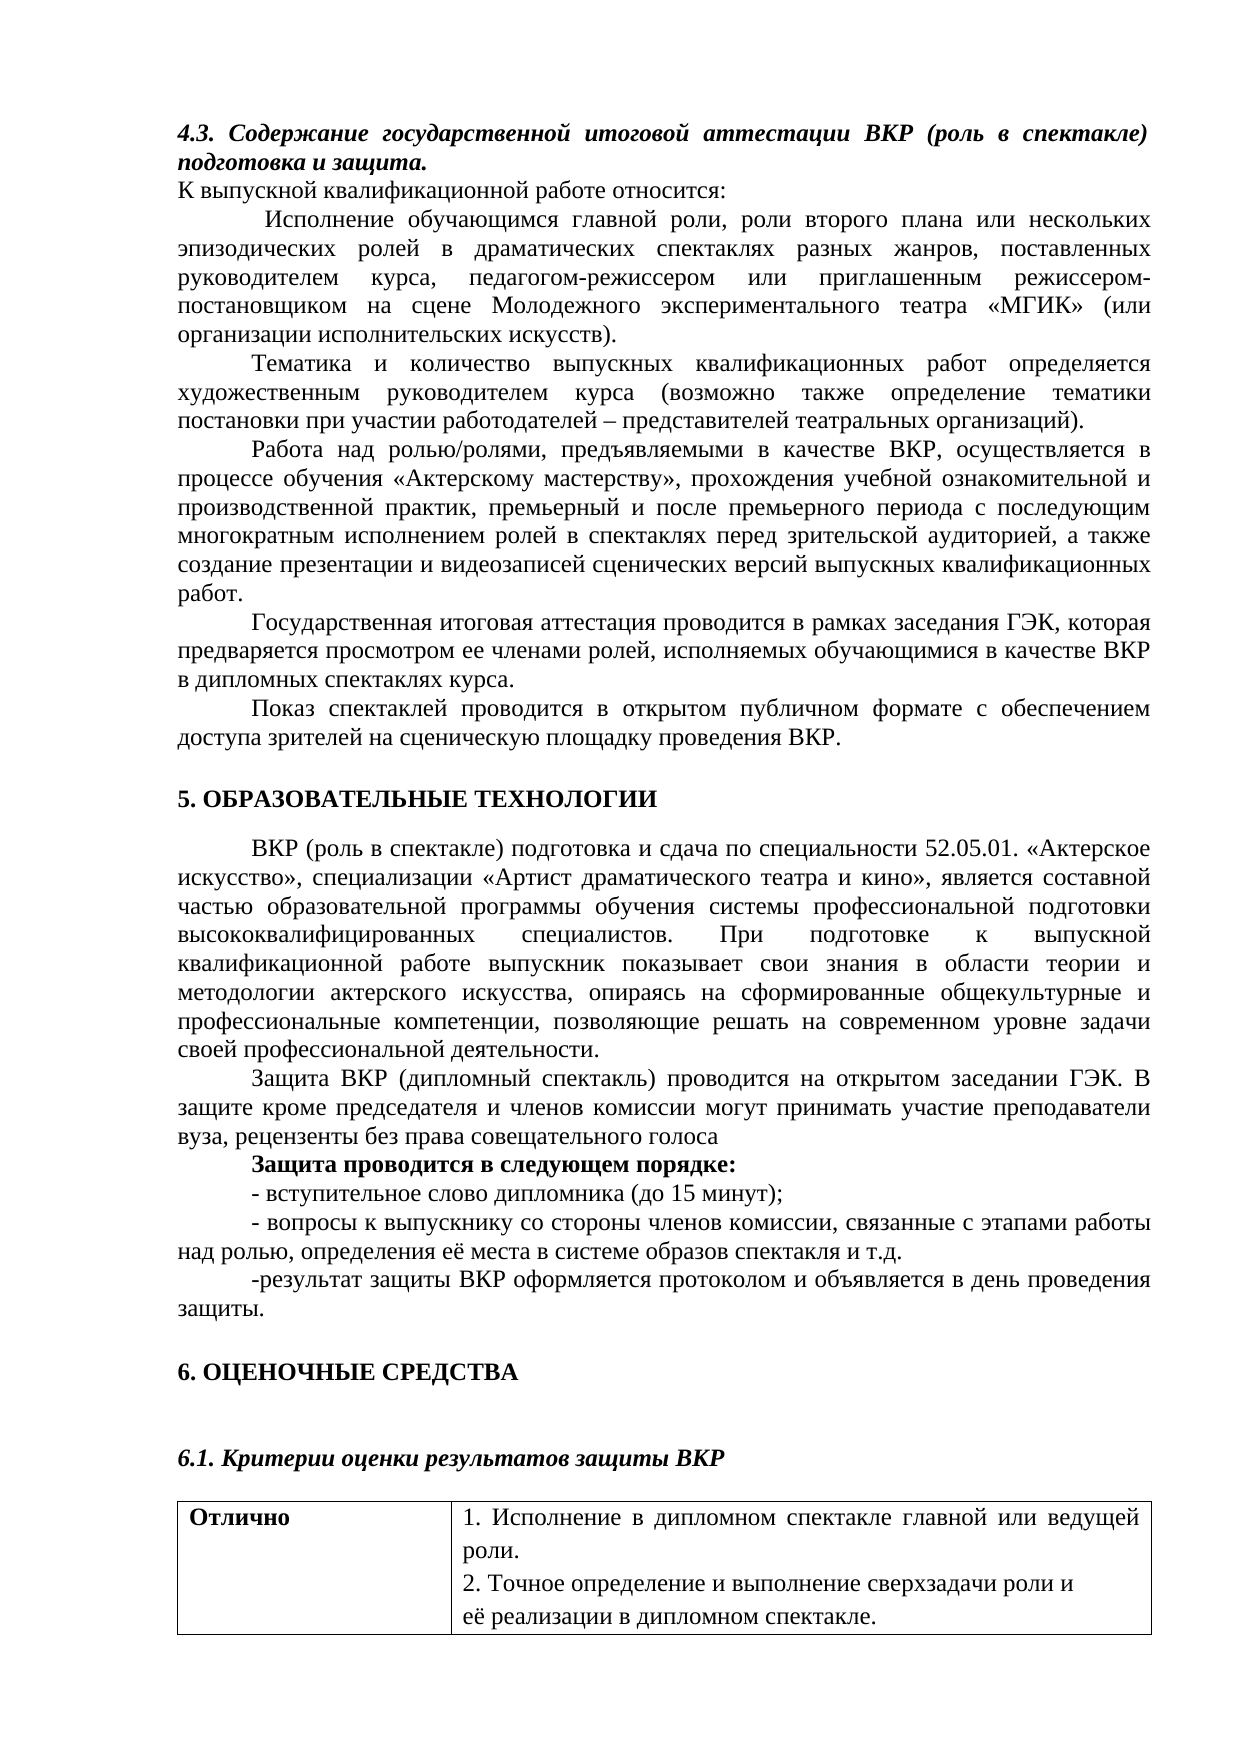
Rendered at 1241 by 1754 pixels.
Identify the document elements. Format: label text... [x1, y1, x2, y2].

text -результат защиты ВКР оформляется протоколом и объявляется в день проведения защиты. [177, 1264, 1152, 1322]
text 6. ОЦЕНОЧНЫЕ СРЕДСТВА [177, 1357, 1152, 1386]
text - вступительное слово дипломника (до 15 минут); [177, 1178, 1152, 1207]
text ВКР (роль в спектакле) подготовка и сдача по специальности 52.05.01. «Актерское искусство», специализации «Артист драматического театра и кино», является составной частью образовательной программы обучения системы профессиональной подготовки высококвалифицированных специалистов. При подготовке к выпускной квалификационной работе выпускник показывает свои знания в области теории и методологии актерского искусства, опираясь на сформированные общекультурные и профессиональные компетенции, позволяющие решать на современном уровне задачи своей профессиональной деятельности. [177, 833, 1152, 1063]
text Защита ВКР (дипломный спектакль) проводится на открытом заседании ГЭК. В защите кроме председателя и членов комиссии могут принимать участие преподаватели вуза, рецензенты без права совещательного голоса [177, 1063, 1152, 1149]
text Исполнение обучающимся главной роли, роли второго плана или нескольких эпизодических ролей в драматических спектаклях разных жанров, поставленных руководителем курса, педагогом-режиссером или приглашенным режиссером-постановщиком на сцене Молодежного экспериментального театра «МГИК» (или организации исполнительских искусств). [177, 204, 1152, 348]
text 4.3. Содержание государственной итоговой аттестации ВКР (роль в спектакле) подготовка и защита. [177, 118, 1152, 176]
text Защита проводится в следующем порядке: [177, 1149, 1152, 1178]
text Показ спектаклей проводится в открытом публичном формате с обеспечением доступа зрителей на сценическую площадку проведения ВКР. [177, 693, 1152, 751]
text Работа над ролью/ролями, предъявляемыми в качестве ВКР, осуществляется в процессе обучения «Актерскому мастерству», прохождения учебной ознакомительной и производственной практик, премьерный и после премьерного периода с последующим многократным исполнением ролей в спектаклях перед зрительской аудиторией, а также создание презентации и видеозаписей сценических версий выпускных квалификационных работ. [177, 434, 1152, 607]
table_header Отлично [178, 1502, 451, 1633]
text К выпускной квалификационной работе относится: [177, 176, 1152, 204]
text - вопросы к выпускнику со стороны членов комиссии, связанные с этапами работы над ролью, определения её места в системе образов спектакля и т.д. [177, 1207, 1152, 1264]
text Государственная итоговая аттестация проводится в рамках заседания ГЭК, которая предваряется просмотром ее членами ролей, исполняемых обучающимися в качестве ВКР в дипломных спектаклях курса. [177, 607, 1152, 693]
text 6.1. Критерии оценки результатов защиты ВКР [177, 1443, 1152, 1472]
text 5. ОБРАЗОВАТЕЛЬНЫЕ ТЕХНОЛОГИИ [177, 784, 1152, 812]
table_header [452, 1502, 1151, 1633]
text Тематика и количество выпускных квалификационных работ определяется художественным руководителем курса (возможно также определение тематики постановки при участии работодателей – представителей театральных организаций). [177, 348, 1152, 434]
